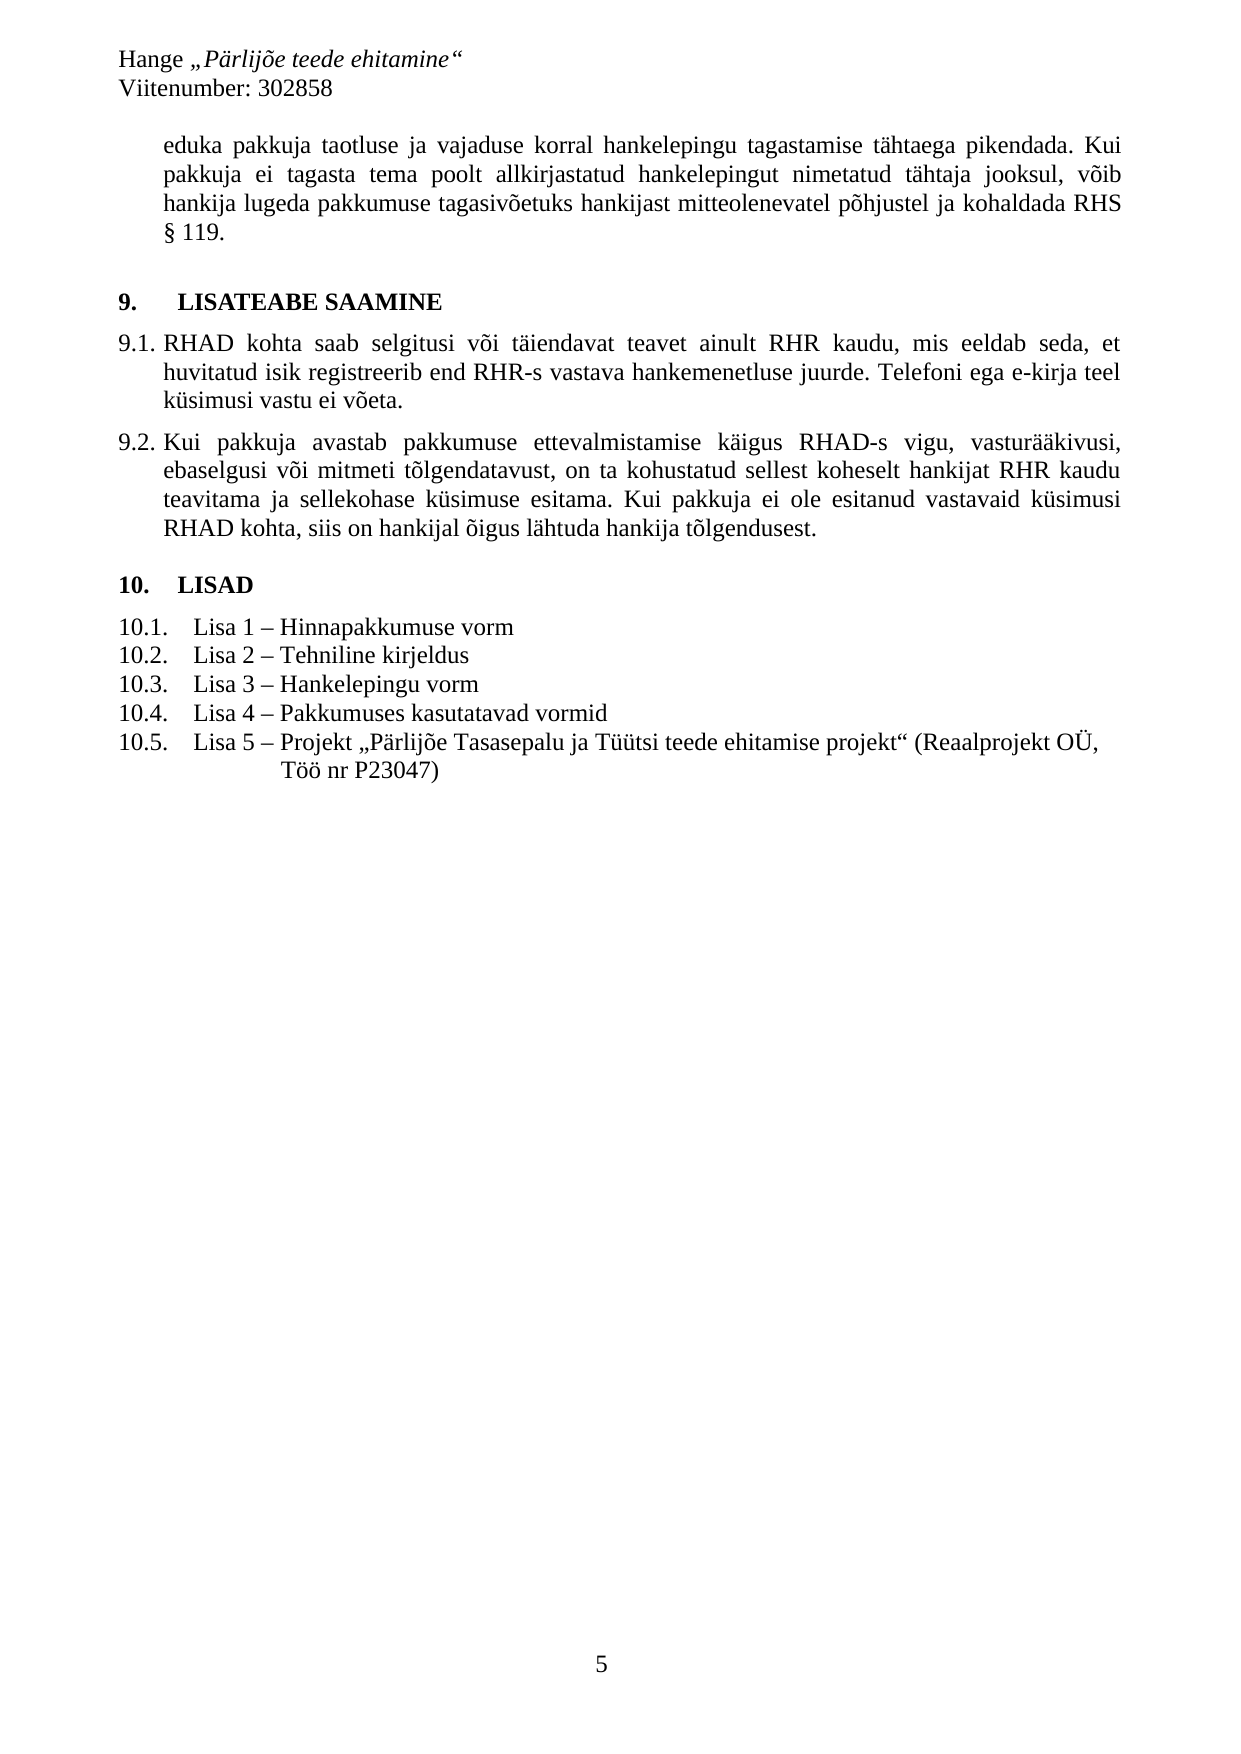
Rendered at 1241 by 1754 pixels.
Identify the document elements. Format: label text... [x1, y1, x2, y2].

text Kui pakkuja avastab pakkumuse ettevalmistamise käigus RHAD-s vigu, vasturääkivusi, ebaselgusi või mitmeti tõlgendatavust, on ta kohustatud sellest koheselt hankijat RHR kaudu teavitama ja sellekohase küsimuse esitama. Kui pakkuja ei ole esitanud vastavaid küsimusi RHAD kohta, siis on hankijal õigus lähtuda hankija tõlgendusest. [118, 427, 1122, 542]
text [118, 131, 1122, 246]
text Lisa 3 – Hankelepingu vorm [118, 669, 1122, 698]
text Lisa 5 – Projekt „Pärlijõe Tasasepalu ja Tüütsi teede ehitamise projekt“ (Reaalprojekt OÜ, [118, 727, 1122, 756]
list Töö nr P23047) [118, 756, 1122, 784]
text Lisa 2 – Tehniline kirjeldus [118, 641, 1122, 669]
text Lisa 4 – Pakkumuses kasutatavad vormid [118, 698, 1122, 727]
text Lisa 1 – Hinnapakkumuse vorm [118, 612, 1122, 641]
list LISAD [118, 571, 1122, 599]
list LISATEABE SAAMINE [118, 287, 1122, 316]
text RHAD kohta saab selgitusi või täiendavat teavet ainult RHR kaudu, mis eeldab seda, et huvitatud isik registreerib end RHR-s vastava hankemenetluse juurde. Telefoni ega e-kirja teel küsimusi vastu ei võeta. [118, 328, 1122, 414]
